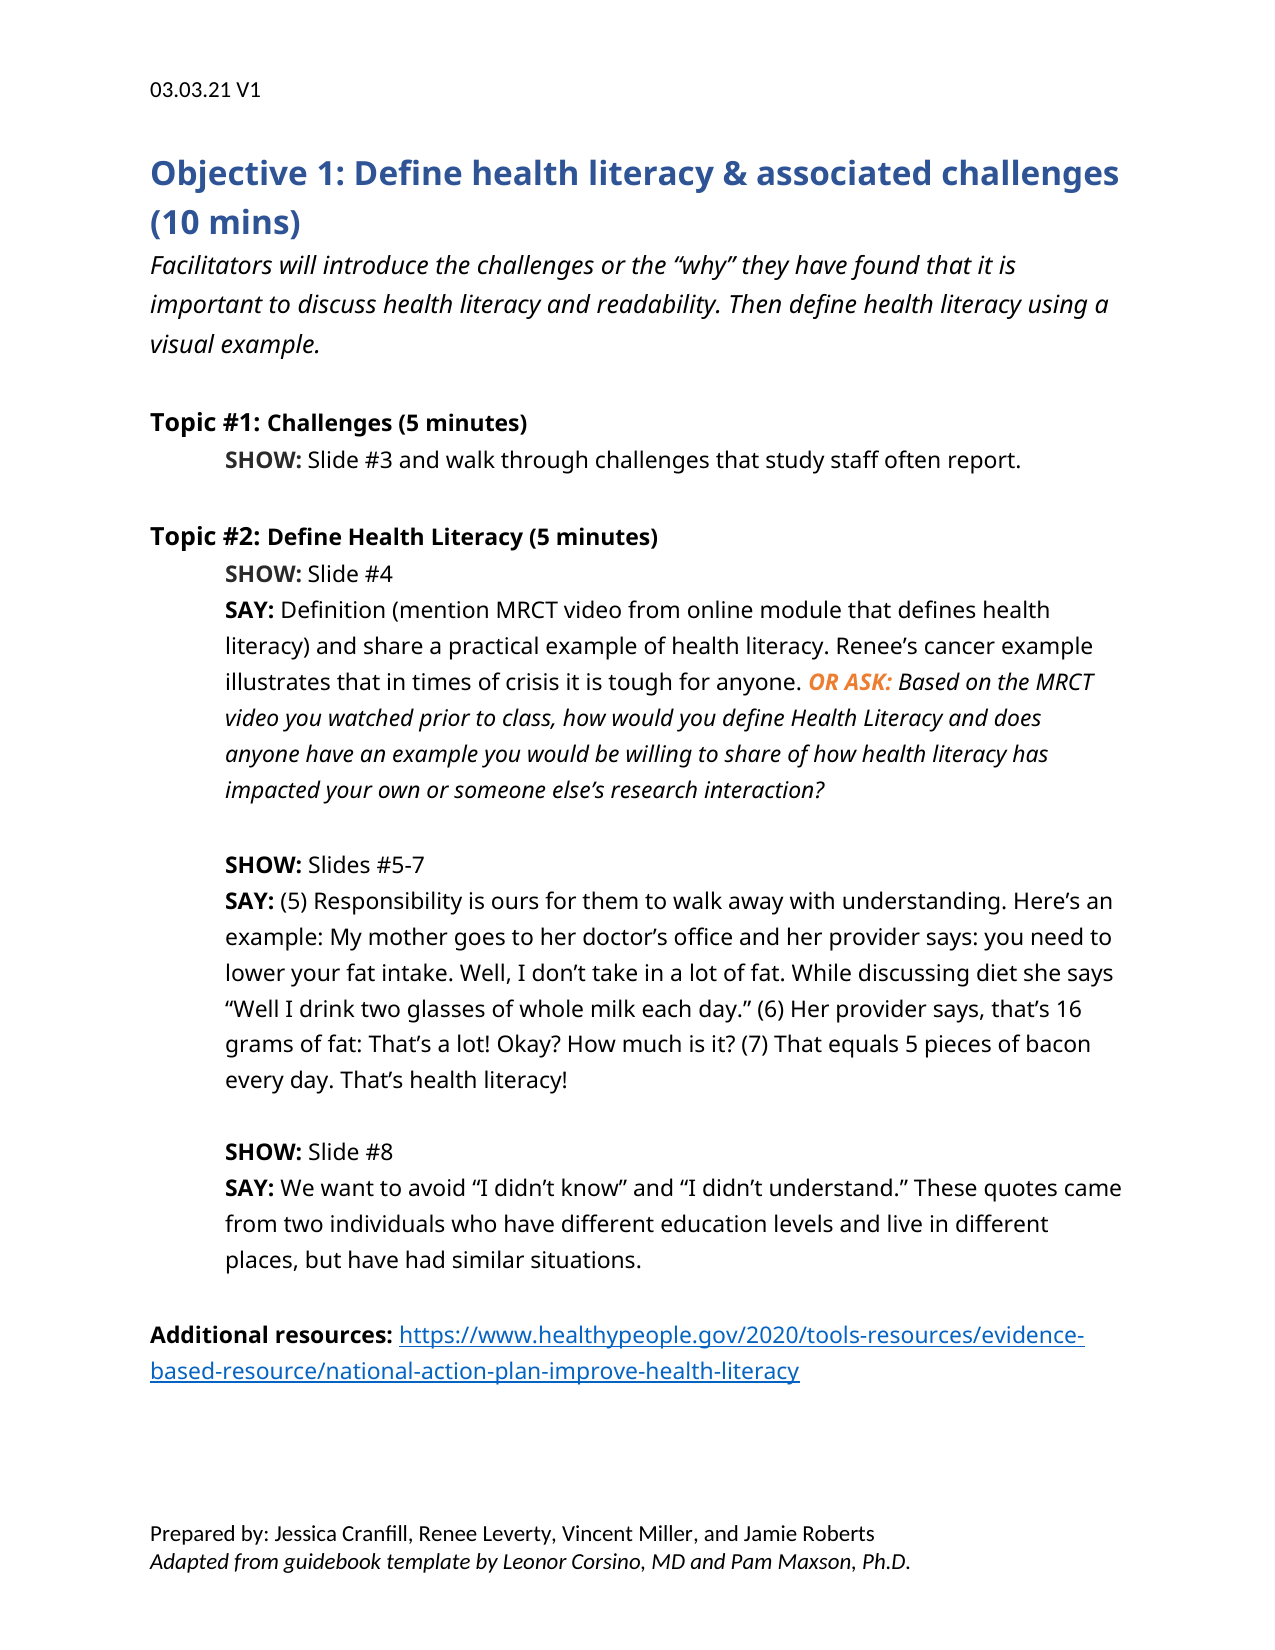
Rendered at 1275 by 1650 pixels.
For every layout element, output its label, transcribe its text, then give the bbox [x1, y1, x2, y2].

text SAY: (5) Responsibility is ours for them to walk away with understanding. Here’s an example: My mother goes to her doctor’s office and her provider says: you need to lower your fat intake. Well, I don’t take in a lot of fat. While discussing diet she says “Well I drink two glasses of whole milk each day.” (6) Her provider says, that’s 16 grams of fat: That’s a lot! Okay? How much is it? (7) That equals 5 pieces of bacon every day. That’s health literacy! [225, 885, 1125, 1096]
text SHOW: Slide #3 and walk through challenges that study staff often report. [150, 444, 1125, 475]
text Topic #1: Challenges (5 minutes) [150, 404, 1125, 439]
text SHOW: Slides #5-7 [150, 849, 1125, 880]
text Additional resources: https://www.healthypeople.gov/2020/tools-resources/evidence-based-resource/national-action-plan-improve-health-literacy [150, 1319, 1125, 1386]
text Facilitators will introduce the challenges or the “why” they have found that it is important to discuss health literacy and readability. Then define health literacy using a visual example. [150, 248, 1125, 360]
text Topic #2: Define Health Literacy (5 minutes) [150, 519, 1125, 553]
text SHOW: Slide #4 SAY: Definition (mention MRCT video from online module that defines health literacy) and share a practical example of health literacy. Renee’s cancer example illustrates that in times of crisis it is tough for anyone. OR ASK: Based on the MRCT video you watched prior to class, how would you define Health Literacy and does anyone have an example you would be willing to share of how health literacy has impacted your own or someone else’s research interaction? [225, 558, 1125, 805]
subtitle Objective 1: Define health literacy & associated challenges (10 mins) [150, 150, 1125, 244]
text SHOW: Slide #8 [150, 1136, 1125, 1167]
text SAY: We want to avoid “I didn’t know” and “I didn’t understand.” These quotes came from two individuals who have different education levels and live in different places, but have had similar situations. [225, 1172, 1125, 1275]
